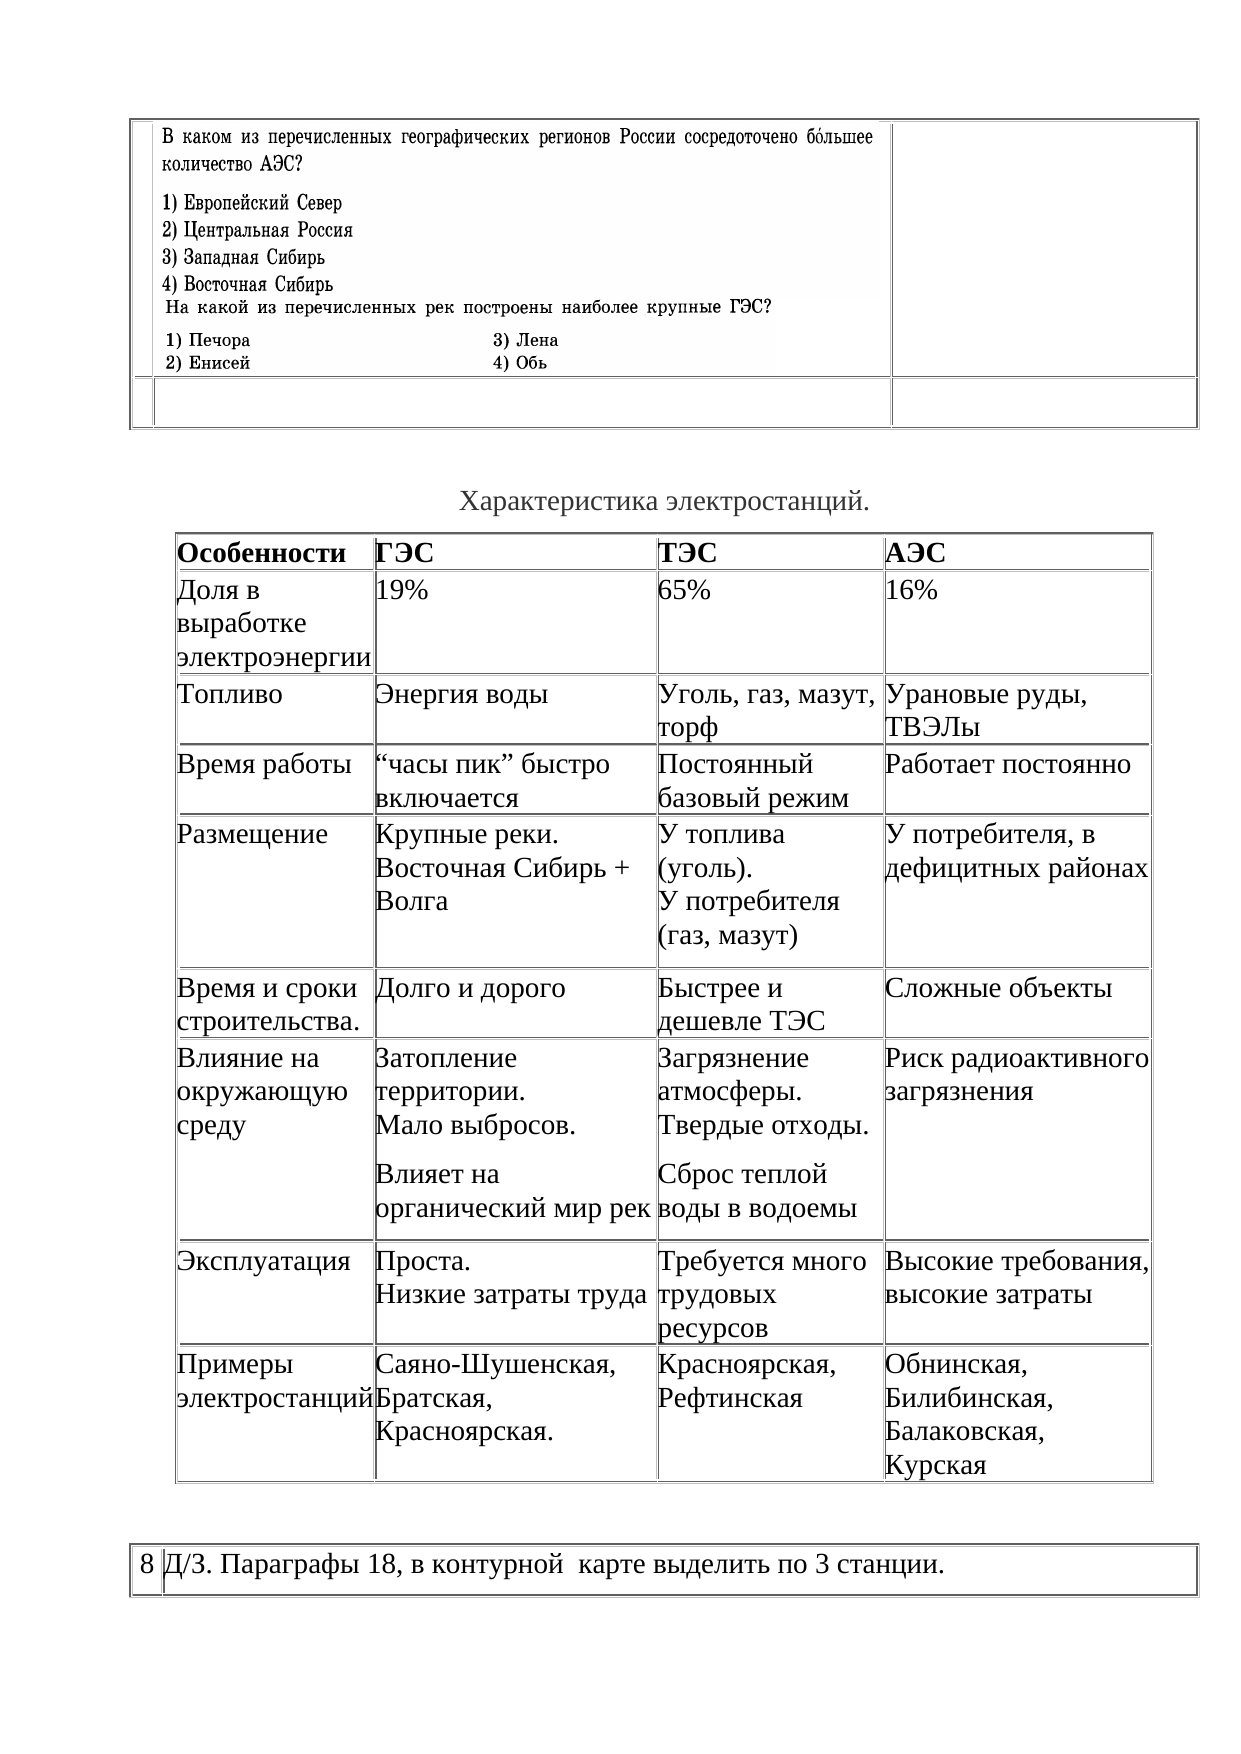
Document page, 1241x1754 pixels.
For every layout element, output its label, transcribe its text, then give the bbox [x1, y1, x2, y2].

table_cell Влияние на окружающую среду [176, 1037, 375, 1239]
table_cell Загрязнение атмосферы. Твердые отходы. Сброс теплой воды в водоемы [659, 1040, 883, 1239]
table_cell Время работы [176, 743, 373, 813]
table_header ГЭС [375, 535, 657, 569]
table_cell Эксплуатация [178, 1239, 373, 1343]
table_cell Работает постоянно [886, 743, 1152, 813]
table_header 8 [133, 1545, 163, 1594]
table_cell Красноярская, Рефтинская [658, 1347, 884, 1481]
table_cell Быстрее и дешевле ТЭС [659, 970, 883, 1037]
table_cell Размещение [178, 813, 373, 966]
table_cell У потребителя, в дефицитных районах [886, 813, 1151, 966]
table_cell Крупные реки. Восточная Сибирь + Волга [377, 817, 656, 966]
table_cell [154, 379, 891, 426]
table_cell 16% [885, 569, 1152, 673]
table_header Особенности [178, 534, 375, 569]
table_header АЭС [885, 535, 1151, 569]
table_cell Энергия воды [377, 676, 656, 743]
table_cell Требуется много трудовых ресурсов [659, 1243, 883, 1343]
table_cell “часы пик” быстро включается [377, 746, 656, 813]
table_cell Саяно-Шушенская, Братская, Красноярская. [375, 1347, 657, 1481]
table_cell У топлива (уголь). У потребителя (газ, мазут) [659, 817, 883, 966]
table_cell [891, 376, 1198, 426]
table_cell Уголь, газ, мазут, торф [659, 676, 883, 743]
table_cell 7 [133, 122, 153, 376]
table_header ТЭС [658, 535, 884, 569]
table_cell Время и сроки строительства. [178, 966, 373, 1037]
table_header Д/З. Параграфы 18, в контурной карте выделить по 3 станции. [163, 1547, 1196, 1594]
table_cell Обнинская, Билибинская, Балаковская, Курская [885, 1343, 1151, 1481]
table_cell [131, 376, 154, 426]
table_cell Затопление территории. Мало выбросов. Влияет на органический мир рек [377, 1040, 656, 1239]
table_cell Доля в выработке электроэнергии [176, 569, 375, 673]
table_cell Долго и дорого [377, 970, 656, 1037]
table_cell Урановые руды, ТВЭЛы [885, 673, 1152, 743]
table_cell 19% [377, 572, 656, 673]
table_cell 65% [659, 572, 883, 673]
table_cell Топливо [176, 673, 375, 743]
table_cell Постоянный базовый режим [659, 746, 883, 813]
table_cell Риск радиоактивного загрязнения [885, 1037, 1152, 1239]
table_cell [776, 122, 891, 376]
table_cell Проста. Низкие затраты труда [377, 1243, 656, 1343]
table_cell Отвечают [891, 122, 1196, 376]
text Характеристика электростанций. [177, 481, 1152, 516]
table_cell Сложные объекты [886, 966, 1151, 1037]
table_cell Примеры электростанций [178, 1343, 375, 1481]
table_cell Высокие требования, высокие затраты [886, 1239, 1151, 1343]
